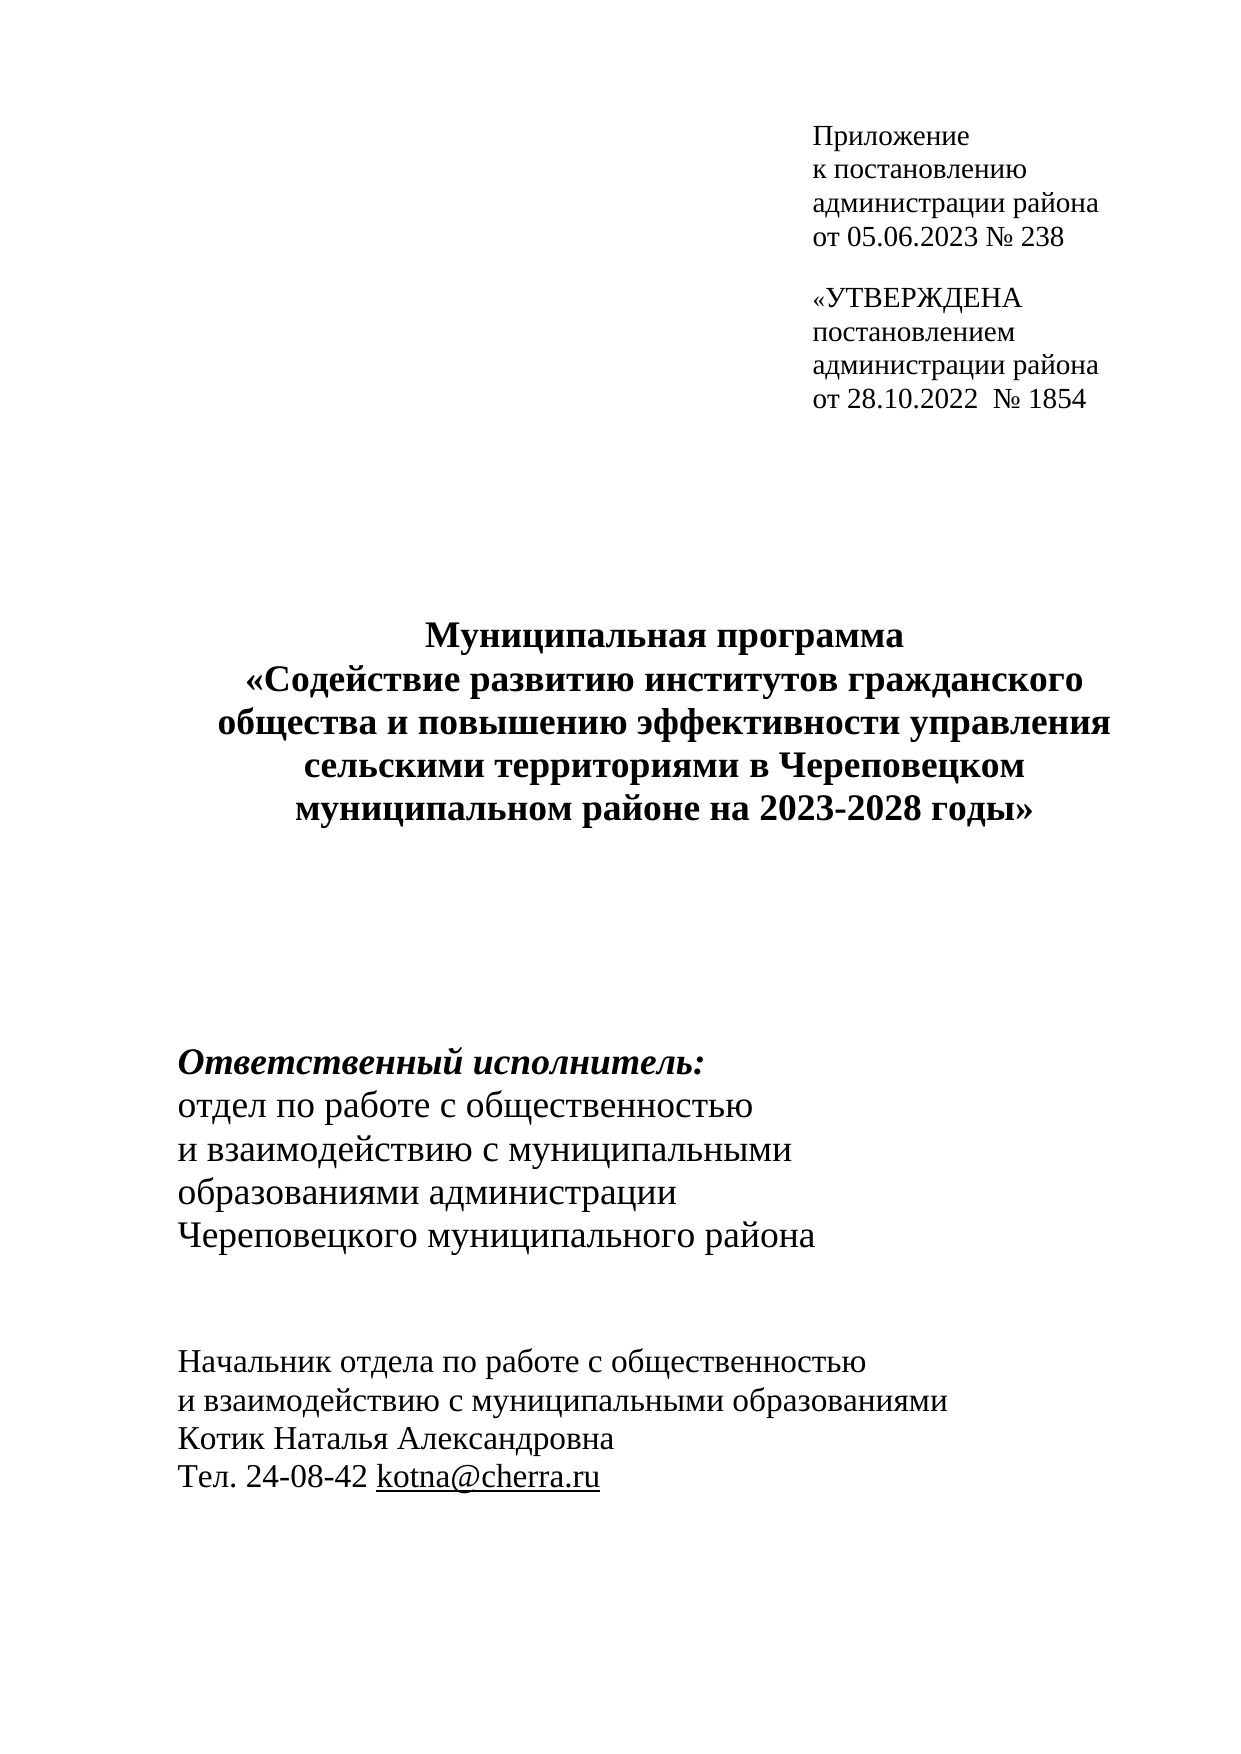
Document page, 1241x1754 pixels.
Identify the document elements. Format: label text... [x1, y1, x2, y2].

text Котик Наталья Александровна [177, 1418, 1152, 1457]
text и взаимодействию с муниципальными образованиями [177, 1380, 1152, 1418]
text постановлением [812, 314, 1152, 347]
text отдел по работе с общественностью [177, 1083, 1152, 1126]
text «Содействие развитию институтов гражданского общества и повышению эффективности управления сельскими территориями в Череповецком муниципальном районе на 2023-2028 годы» [177, 656, 1152, 828]
text Муниципальная программа [177, 613, 1152, 656]
text образованиями администрации [177, 1169, 1152, 1212]
text Тел. 24-08-42 kotna@cherra.ru [177, 1457, 1152, 1495]
text от 28.10.2022 № 1854 [812, 381, 1152, 414]
text «УТВЕРЖДЕНА [812, 252, 1152, 314]
text Ответственный исполнитель: [177, 1040, 1152, 1083]
text Начальник отдела по работе с общественностью [177, 1342, 1152, 1380]
text к постановлению [812, 152, 1152, 185]
text Череповецкого муниципального района [177, 1212, 1152, 1255]
text администрации района [812, 347, 1152, 381]
text и взаимодействию с муниципальными [177, 1126, 1152, 1169]
text от 05.06.2023 № 238 [812, 219, 1152, 252]
text администрации района [812, 185, 1152, 219]
text Приложение [812, 118, 1152, 152]
